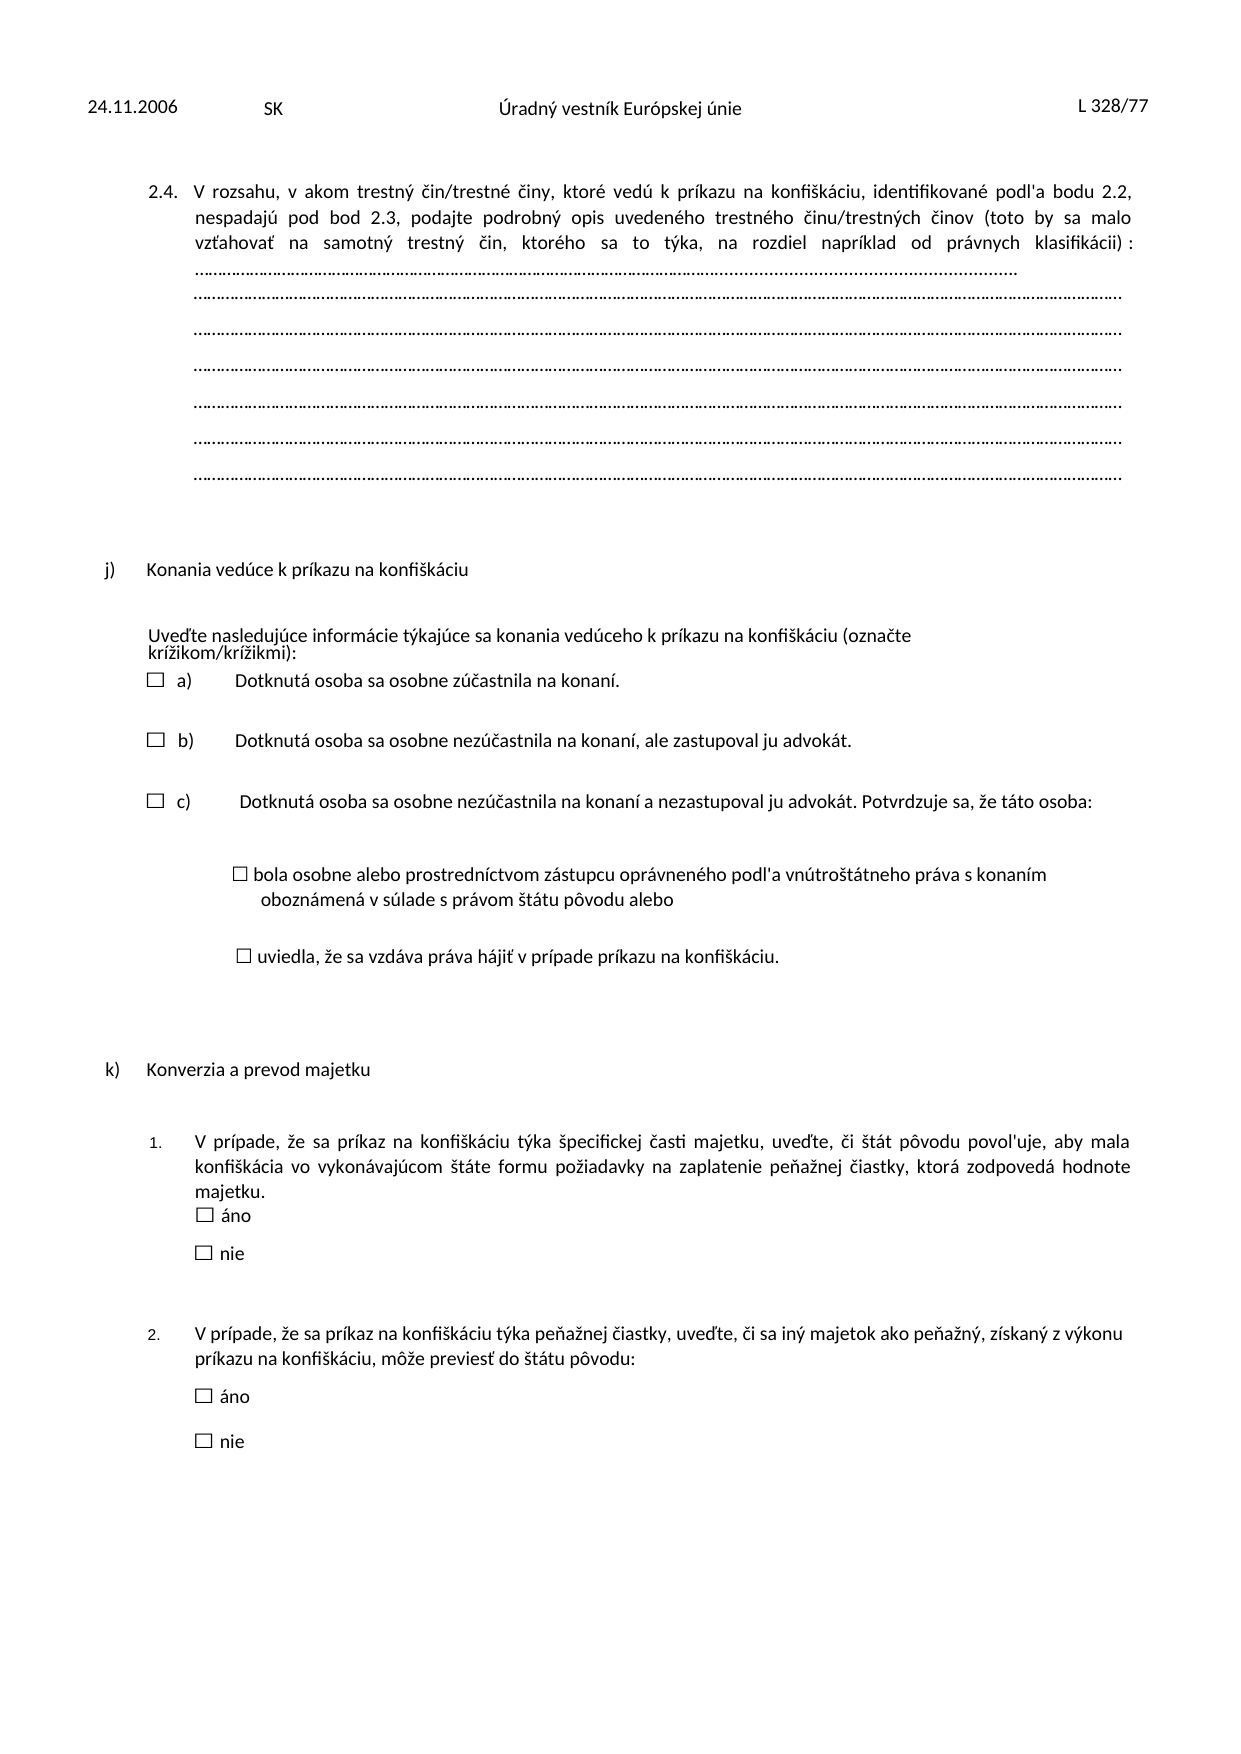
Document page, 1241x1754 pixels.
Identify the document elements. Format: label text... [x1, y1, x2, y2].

text a) Dotknutá osoba sa osobne zúčastnila na konaní. [144, 667, 991, 693]
text b) Dotknutá osoba sa osobne nezúčastnila na konaní, ale zastupoval ju advokát. [144, 727, 991, 753]
text Uveďte nasledujúce informácie týkajúce sa konania vedúceho k príkazu na konfiškáciu (označte krížikom/krížikmi): [148, 628, 992, 663]
text Úradný vestník Európskej únie [498, 96, 778, 120]
text uviedla, že sa vzdáva práva hájiť v prípade príkazu na konfiškáciu. [235, 943, 991, 969]
text k) Konverzia a prevod majetku [105, 1063, 991, 1080]
text …………………………………………………………………………………………………………………………………………………………………………………… [148, 425, 1133, 449]
text …………………………………………………………………………………………………………………………………………………………………………………… [148, 316, 1133, 340]
text 2.4. V rozsahu, v akom trestný čin/trestné činy, ktoré vedú k príkazu na konfiškáciu, identifikované podl'a bodu 2.2, nespadajú pod bod 2.3, podajte podrobný opis uvedeného trestného činu/trestných činov (toto by sa malo vzťahovať na samotný trestný čin, ktorého sa to týka, na rozdiel napríklad od právnych klasifikácii) : ……………………………………………………………………………………………………............................................................. [148, 178, 1133, 280]
list V prípade, že sa príkaz na konfiškáciu týka špecifickej časti majetku, uveďte, či štát pôvodu povol'uje, aby mala konfiškácia vo vykonávajúcom štáte formu požiadavky na zaplatenie peňažnej čiastky, ktorá zodpovedá hodnote majetku. [149, 1129, 1132, 1204]
text bola osobne alebo prostredníctvom zástupcu oprávneného podl'a vnútroštátneho práva s konaním oboznámená v súlade s právom štátu pôvodu alebo [231, 861, 1147, 911]
list V prípade, že sa príkaz na konfiškáciu týka peňažnej čiastky, uveďte, či sa iný majetok ako peňažný, získaný z výkonu príkazu na konfiškáciu, môže previesť do štátu pôvodu: [147, 1320, 1132, 1370]
text …………………………………………………………………………………………………………………………………………………………………………………… [148, 389, 1133, 413]
text …………………………………………………………………………………………………………………………………………………………………………………… [148, 352, 1133, 377]
text nie [193, 1238, 991, 1265]
text SK [264, 101, 295, 119]
text 24.11.2006 [87, 100, 179, 117]
text L 328/77 [1078, 99, 1151, 116]
text áno [194, 1201, 992, 1228]
text áno [193, 1382, 991, 1409]
text nie [193, 1427, 991, 1454]
text …………………………………………………………………………………………………………………………………………………………………………………… [148, 280, 1133, 304]
text c) Dotknutá osoba sa osobne nezúčastnila na konaní a nezastupoval ju advokát. Potvrdzuje sa, že táto osoba: [144, 787, 1157, 813]
text j) Konania vedúce k príkazu na konfiškáciu [104, 562, 991, 579]
text …………………………………………………………………………………………………………………………………………………………………………………… [148, 461, 1133, 485]
